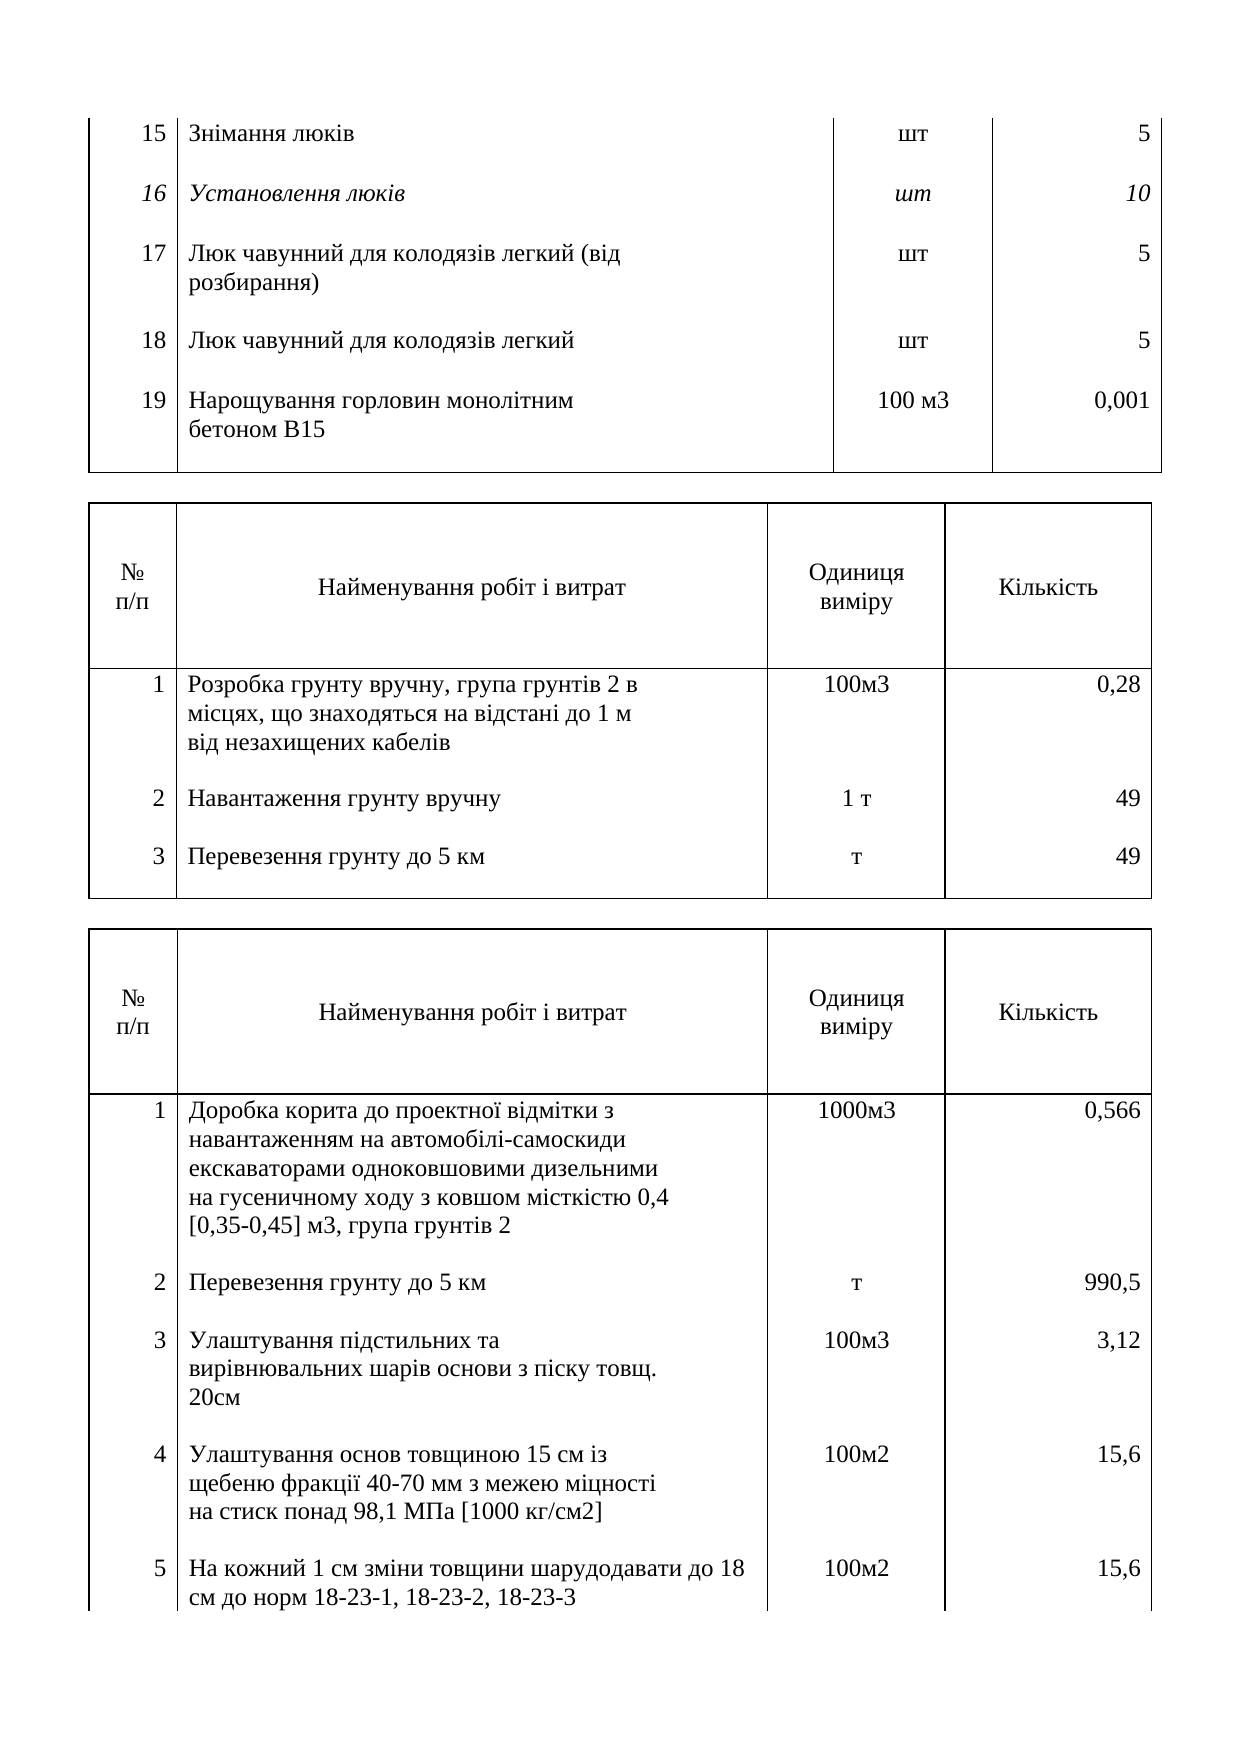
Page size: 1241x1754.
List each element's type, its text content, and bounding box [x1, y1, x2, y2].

table_header Одиниця виміру [768, 930, 944, 1093]
table_cell Перевезення грунту до [178, 1267, 767, 1325]
table_cell 49 [946, 783, 1151, 841]
table_cell 15,6 [946, 1439, 1151, 1553]
table_header Одиниця виміру [768, 504, 944, 668]
table_cell 100м2 [768, 1439, 944, 1553]
table_cell 19 [90, 385, 177, 472]
table_cell [834, 385, 992, 472]
table_cell Нарощування горловин монолітним бетоном В15 [178, 385, 833, 472]
table_cell 15,6 [946, 1553, 1151, 1611]
table_cell 2 [90, 783, 176, 841]
table_cell 15 [90, 118, 177, 178]
table_cell Люк чавунний для колодязiв легкий [178, 325, 833, 385]
table_cell 100м3 [768, 669, 944, 783]
table_cell На кожний змiни товщини шарудодавати до до норм 18-23-1, 18-23-2, 18-23-3 [178, 1553, 767, 1611]
table_cell шт [834, 325, 992, 385]
table_cell Люк чавунний для колодязiв легкий (від розбирання) [178, 238, 833, 325]
table_cell Розробка грунту вручну, група грунтiв 2 в мiсцях, що знаходяться на вiдстанi до вiд незахищених кабелiв [177, 669, 767, 783]
table_cell 5 [993, 325, 1161, 385]
table_cell Навантаження грунту вручну [177, 783, 767, 841]
table_cell 10 [993, 178, 1161, 238]
table_cell 18 [90, 325, 177, 385]
table_cell 2 [90, 1267, 177, 1325]
table_cell шт [834, 118, 992, 178]
table_cell 0,001 [993, 385, 1161, 472]
table_cell 5 [993, 238, 1161, 325]
table_cell 100м3 [768, 1325, 944, 1439]
table_cell 0,566 [946, 1095, 1151, 1267]
table_cell Доробка корита до проектної відмітки з навантаженням на автомобiлi-самоскиди екскаваторами одноковшовими дизельними на гусеничному ходу з ковшом мiсткiстю 0,4 [0,35-0,45] м3, група грунтiв 2 [178, 1095, 767, 1267]
table_header Кількість [946, 930, 1151, 1093]
table_cell 1 [90, 1095, 177, 1267]
table_cell Знімання люків [178, 118, 833, 178]
table_cell 100м2 [768, 1553, 944, 1611]
table_cell Улаштування основ товщиною iз щебеню фракцiї 40- з межею мiцностi на стиск понад 98,1 МПа [1000 кг/см2] [178, 1439, 767, 1553]
table_cell 1000м3 [768, 1095, 944, 1267]
table_header № п/п [90, 504, 176, 668]
table_cell 4 [90, 1439, 177, 1553]
table_cell 3 [90, 1325, 177, 1439]
table_cell Перевезення грунту до [177, 841, 767, 898]
table_header № п/п [90, 930, 177, 1093]
table_cell 17 [90, 238, 177, 325]
table_header Найменування робіт і витрат [178, 930, 767, 1093]
table_cell 1 т [768, 783, 944, 841]
table_cell 5 [90, 1553, 177, 1611]
table_cell т [768, 841, 944, 898]
table_cell Установлення люків [178, 178, 833, 238]
table_cell 1 [90, 669, 176, 783]
table_cell 3,12 [946, 1325, 1151, 1439]
table_cell 49 [946, 841, 1151, 898]
table_cell 990,5 [946, 1267, 1151, 1325]
table_header Найменування робіт і витрат [177, 504, 767, 668]
table_cell шт [834, 238, 992, 325]
table_cell шт [834, 178, 992, 238]
table_cell Улаштування пiдстильних та вирiвнювальних шарiв основи з пiску товщ. 20см [178, 1325, 767, 1439]
table_cell 5 [993, 118, 1161, 178]
table_cell т [768, 1267, 944, 1325]
table_cell 16 [90, 178, 177, 238]
table_cell 3 [90, 841, 176, 898]
table_header Кількість [946, 504, 1151, 668]
table_cell 0,28 [946, 669, 1151, 783]
